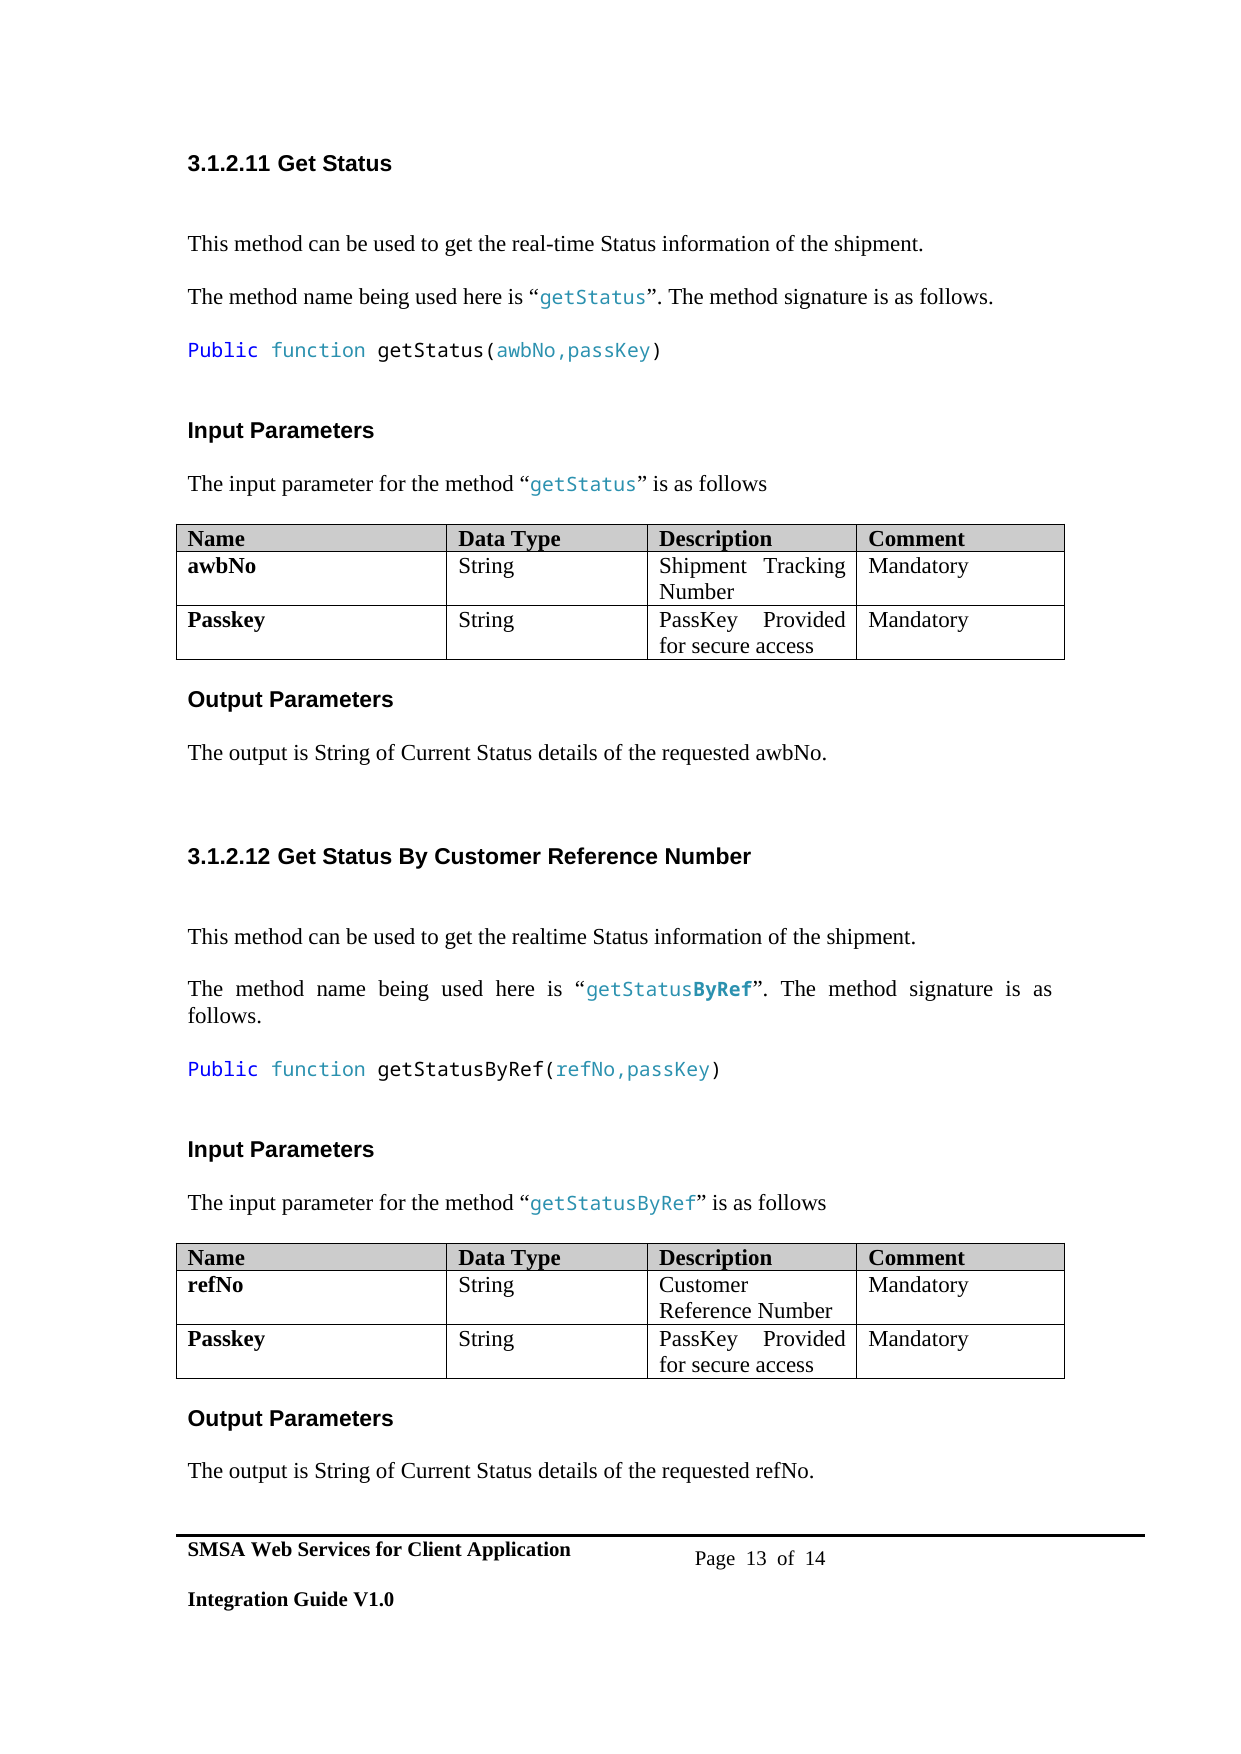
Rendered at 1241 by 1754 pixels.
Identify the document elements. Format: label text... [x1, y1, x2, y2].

table_cell String [447, 552, 647, 605]
subtitle Get Status By Customer Reference Number [187, 843, 1053, 869]
table_header Comment [857, 1244, 1064, 1270]
text Input Parameters [187, 1136, 1053, 1163]
table_cell Mandatory [857, 552, 1064, 605]
text Output Parameters [187, 1405, 1053, 1431]
table_header Data Type [447, 525, 647, 551]
text The input parameter for the method “getStatusByRef” is as follows [187, 1189, 1053, 1216]
table_cell PassKey Provided for secure access [648, 1325, 856, 1377]
table_cell String [447, 1271, 647, 1324]
text The input parameter for the method “getStatus” is as follows [187, 470, 1053, 497]
text The method name being used here is “getStatus”. The method signature is as follows. [187, 283, 1053, 310]
text The output is String of Current Status details of the requested awbNo. [187, 738, 1053, 765]
table_cell awbNo [177, 552, 446, 605]
table_cell Mandatory [857, 606, 1064, 658]
subtitle Get Status [187, 150, 1053, 176]
text This method can be used to get the realtime Status information of the shipment. [187, 923, 1053, 949]
table_header Name [177, 525, 446, 551]
table_cell Shipment Tracking Number [648, 552, 856, 605]
table_header Comment [857, 525, 1064, 551]
text Output Parameters [187, 686, 1053, 712]
text Public function getStatusByRef(refNo,passKey) [187, 1055, 1053, 1082]
table_cell refNo [177, 1271, 446, 1324]
text Public function getStatus(awbNo,passKey) [187, 336, 1053, 363]
table_cell Mandatory [857, 1325, 1064, 1377]
table_cell String [447, 606, 647, 658]
text The method name being used here is “getStatusByRef”. The method signature is as follows. [187, 975, 1053, 1029]
text The output is String of Current Status details of the requested refNo. [187, 1457, 1053, 1484]
table_cell Customer Reference Number [648, 1271, 856, 1324]
table_cell Mandatory [857, 1271, 1064, 1324]
table_cell Passkey [177, 606, 446, 658]
table_header Description [648, 525, 856, 551]
table_cell String [447, 1325, 647, 1377]
text This method can be used to get the real-time Status information of the shipment. [187, 230, 1053, 256]
text Input Parameters [187, 417, 1053, 444]
table_header Data Type [447, 1244, 647, 1270]
table_header Name [177, 1244, 446, 1270]
table_header Description [648, 1244, 856, 1270]
table_cell PassKey Provided for secure access [648, 606, 856, 658]
table_cell Passkey [177, 1325, 446, 1377]
